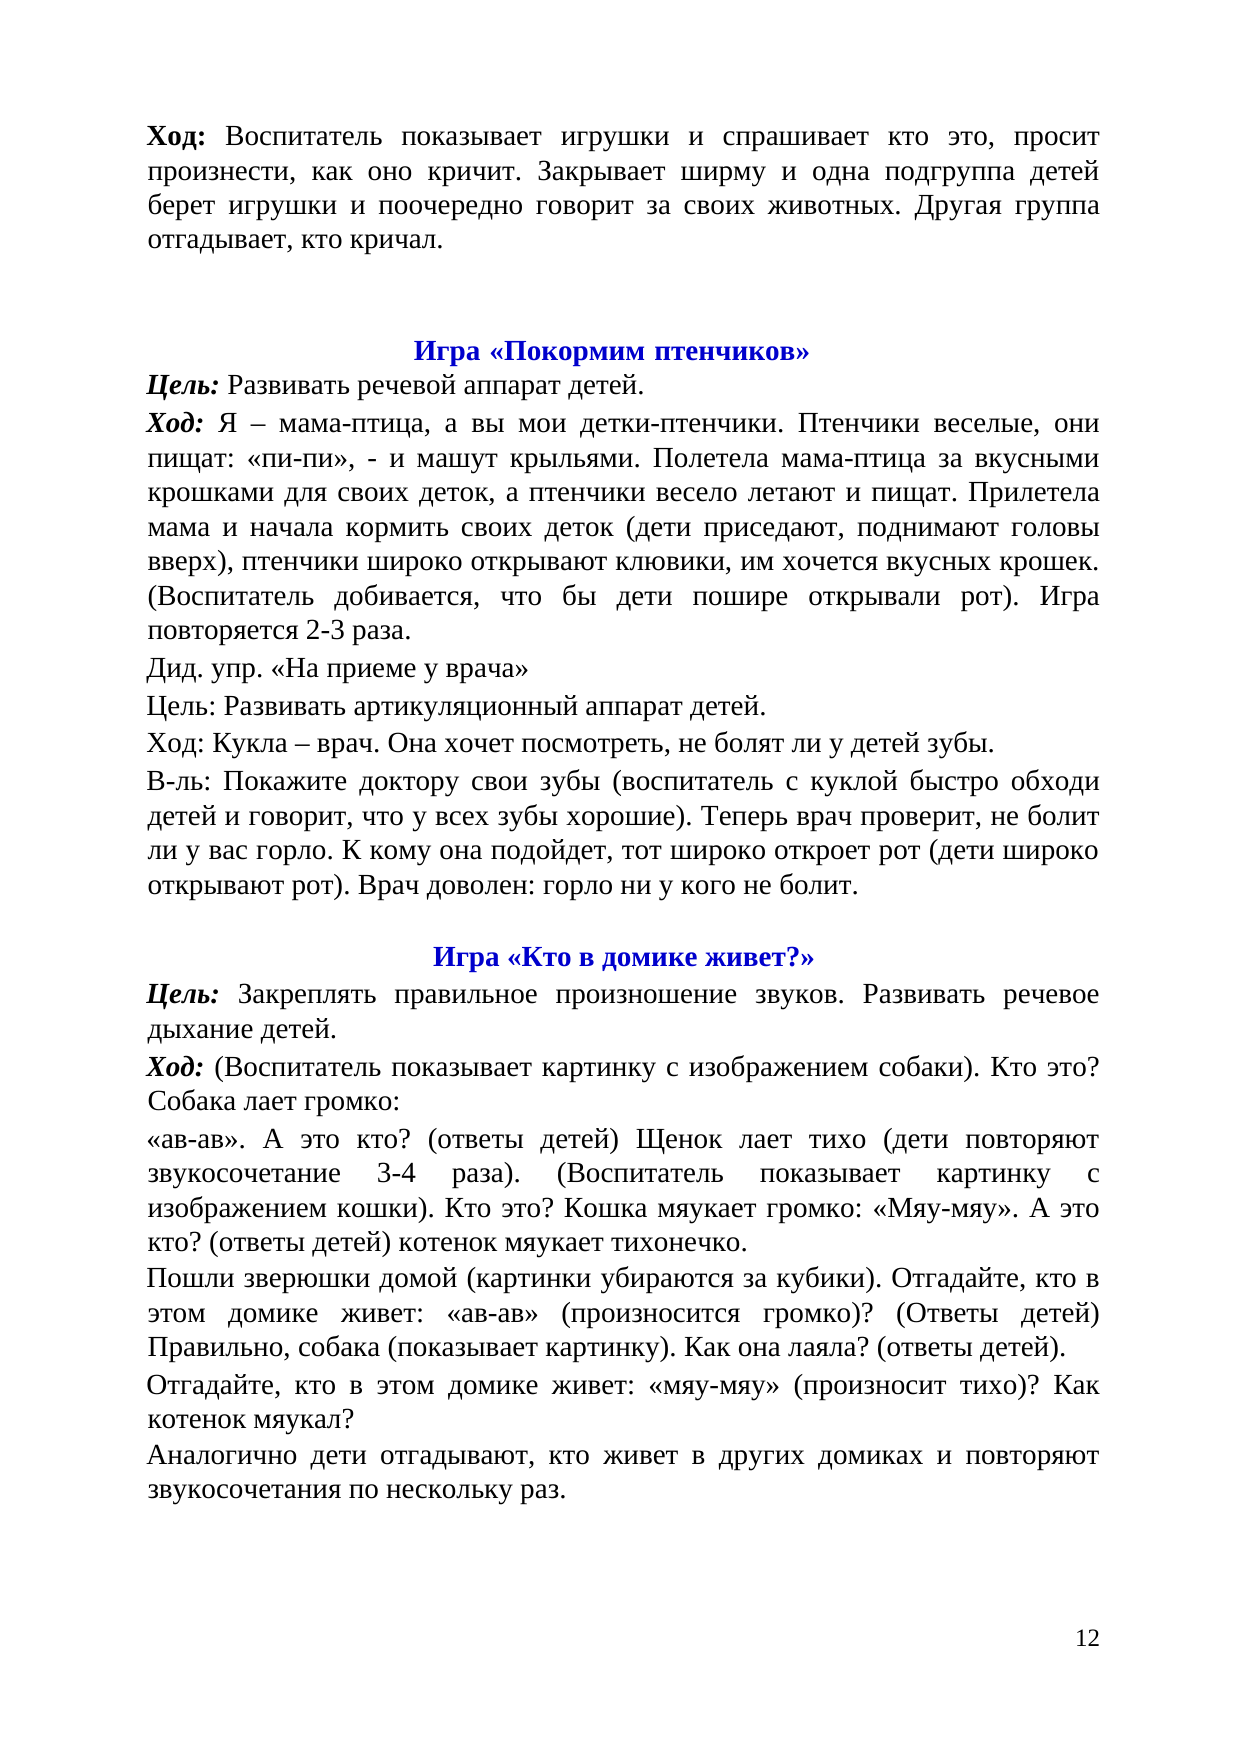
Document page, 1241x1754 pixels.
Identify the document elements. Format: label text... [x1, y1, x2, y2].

text Аналогично дети отгадывают, кто живет в других домиках и повторяют звукосочетания по нескольку раз. [146, 1437, 1101, 1505]
text Ход: (Воспитатель показывает картинку с изображением собаки). Кто это? Собака лает громко: [146, 1049, 1101, 1117]
text В-ль: Покажите доктору свои зубы (воспитатель с куклой быстро обходи детей и говорит, что у всех зубы хорошие). Теперь врач проверит, не болит ли у вас горло. К кому она подойдет, тот широко откроет рот (дети широко открывают рот). Врач доволен: горло ни у кого не болит. [146, 763, 1101, 900]
text Пошли зверюшки домой (картинки убираются за кубики). Отгадайте, кто в этом домике живет: «ав-ав» (произносится громко)? (Ответы детей) Правильно, собака (показывает картинку). Как она лаяла? (ответы детей). [146, 1260, 1101, 1363]
text Ход: Воспитатель показывает игрушки и спрашивает кто это, просит произнести, как оно кричит. Закрывает ширму и одна подгруппа детей берет игрушки и поочередно говорит за своих животных. Другая группа отгадывает, кто кричал. [146, 118, 1101, 255]
text Ход: Кукла – врач. Она хочет посмотреть, не болят ли у детей зубы. [146, 726, 1101, 759]
text Игра «Покормим птенчиков» Цель: Развивать речевой аппарат детей. [146, 333, 810, 401]
text Отгадайте, кто в этом домике живет: «мяу-мяу» (произносит тихо)? Как котенок мяукал? [146, 1367, 1101, 1435]
text Цель: Закреплять правильное произношение звуков. Развивать речевое дыхание детей. [146, 977, 1101, 1044]
text Дид. упр. «На приеме у врача» [146, 650, 1101, 683]
subtitle Игра «Кто в домике живет?» [148, 939, 1100, 972]
text Ход: Я – мама-птица, а вы мои детки-птенчики. Птенчики веселые, они пищат: «пи-пи», - и машут крыльями. Полетела мама-птица за вкусными крошками для своих деток, а птенчики весело летают и пищат. Прилетела мама и начала кормить своих деток (дети приседают, поднимают головы вверх), птенчики широко открывают клювики, им хочется вкусных крошек. (Воспитатель добивается, что бы дети пошире открывали рот). Игра повторяется 2-3 раза. [146, 405, 1101, 646]
text «ав-ав». А это кто? (ответы детей) Щенок лает тихо (дети повторяют звукосочетание 3-4 раза). (Воспитатель показывает картинку с изображением кошки). Кто это? Кошка мяукает громко: «Мяу-мяу». А это кто? (ответы детей) котенок мяукает тихонечко. [146, 1121, 1101, 1258]
text Цель: Развивать артикуляционный аппарат детей. [146, 688, 1101, 721]
